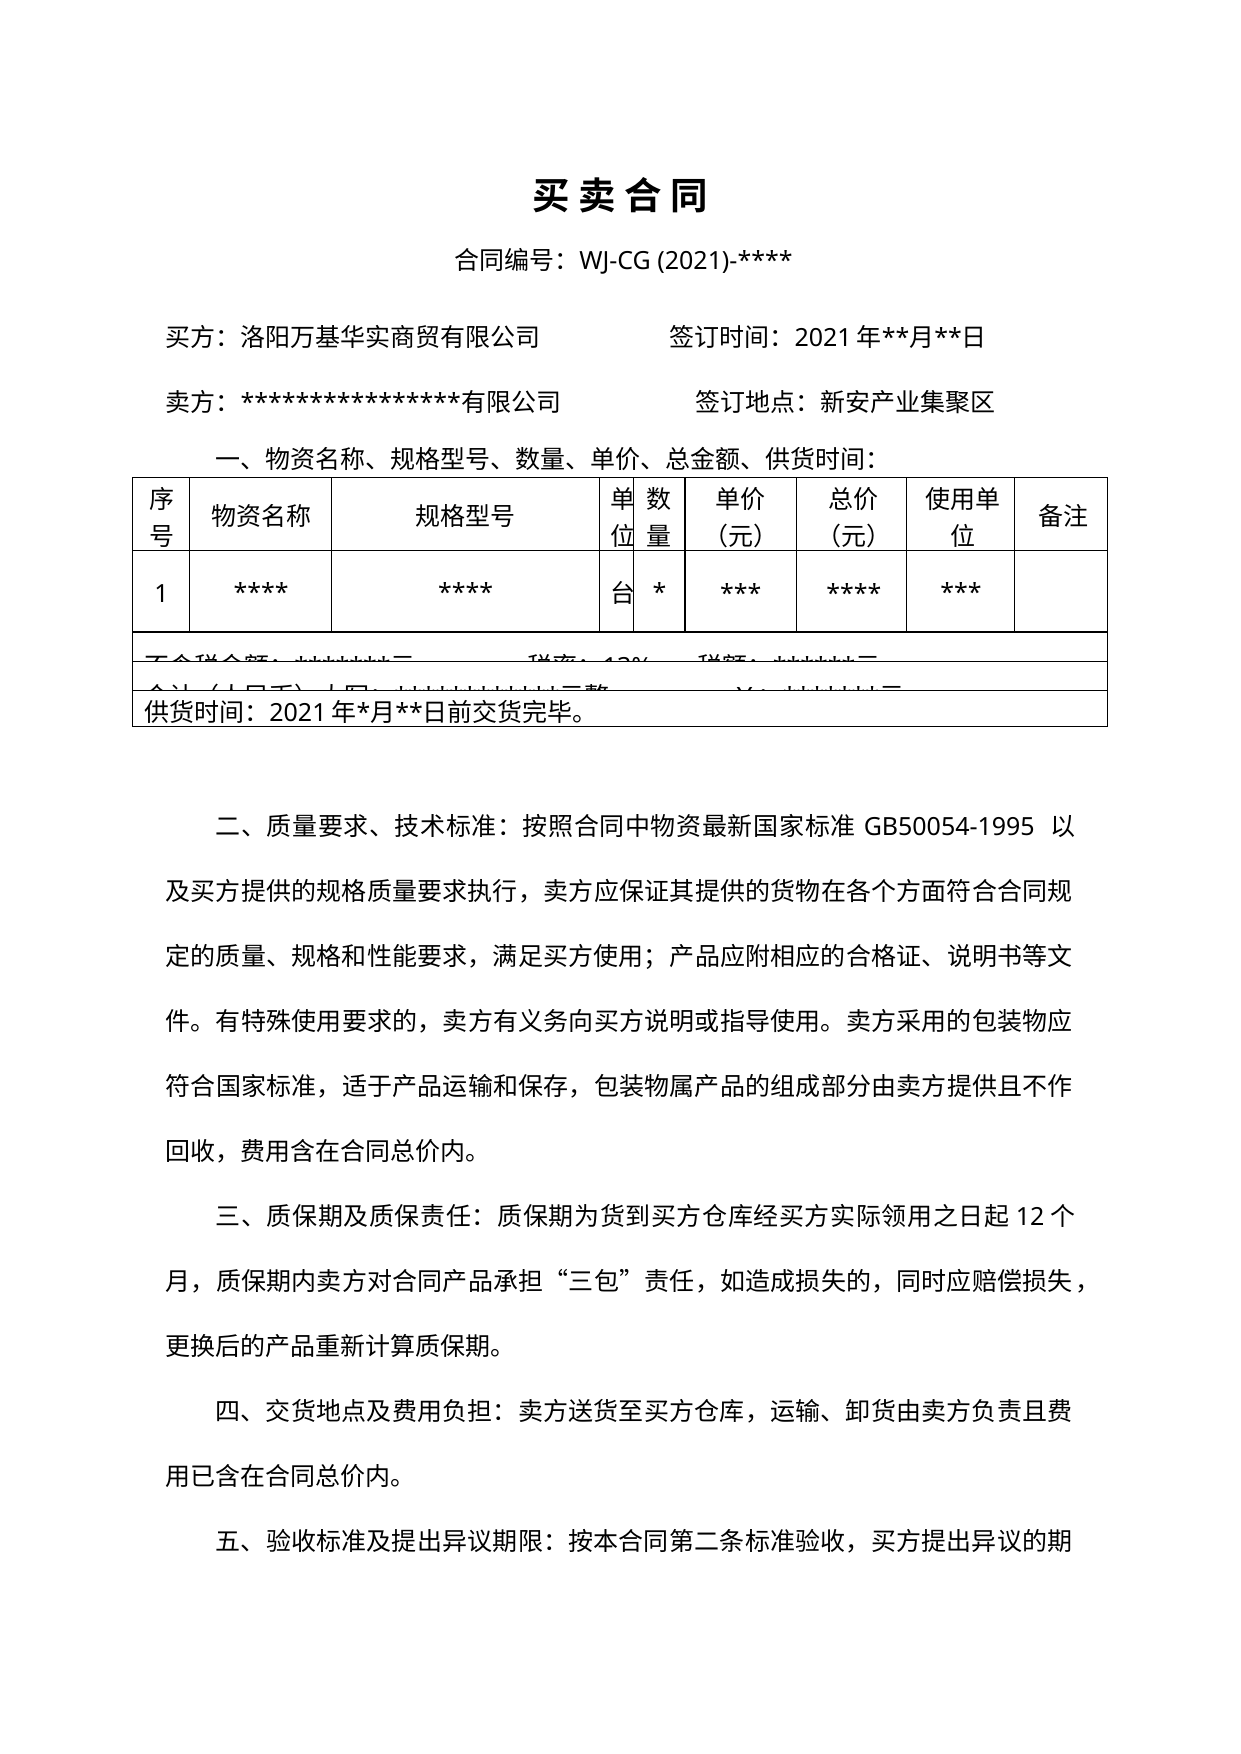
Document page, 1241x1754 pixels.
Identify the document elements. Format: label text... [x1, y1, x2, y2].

table_cell *** [686, 551, 796, 631]
text 买方：洛阳万基华实商贸有限公司 签订时间：2021年**月**日 [165, 303, 1147, 368]
table_cell * [634, 551, 684, 631]
table_header 物资名称 [190, 478, 331, 550]
text 三、质保期及质保责任：质保期为货到买方仓库经买方实际领用之日起12个月，质保期内卖方对合同产品承担“三包”责任，如造成损失的，同时应赔偿损失，更换后的产品重新计算质保期。 [165, 1182, 1075, 1377]
text 买 卖 合 同 [165, 161, 1075, 226]
table_cell 1 [133, 551, 189, 631]
table_cell 合计（人民币）大写：************元整 ￥：*******元 [133, 662, 1107, 690]
table_header 数量 [634, 478, 684, 550]
table_cell [1015, 551, 1107, 631]
table_header 规格型号 [332, 478, 599, 550]
table_cell *** [907, 551, 1014, 631]
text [165, 1507, 1075, 1572]
text 合同编号：WJ-CG (2021)-**** [165, 226, 1075, 291]
table_cell 台 [600, 551, 633, 631]
table_cell **** [797, 551, 906, 631]
table_header 总价（元） [797, 478, 906, 550]
table_cell 供货时间：2021年*月**日前交货完毕。 [133, 691, 1107, 726]
table_header 序号 [133, 478, 189, 550]
text 四、交货地点及费用负担：卖方送货至买方仓库，运输、卸货由卖方负责且费用已含在合同总价内。 [165, 1377, 1075, 1507]
text 卖方：****************有限公司 签订地点：新安产业集聚区 [165, 368, 1147, 433]
table_header 单价（元） [686, 478, 796, 550]
table_cell **** [332, 551, 599, 631]
text 一、物资名称、规格型号、数量、单价、总金额、供货时间： [165, 433, 1075, 477]
table_cell 不含税金额：*******元 税率：13% 税额：******元 [133, 633, 1107, 661]
table_header 备注 [1015, 478, 1107, 550]
table_cell **** [190, 551, 331, 631]
text 二、质量要求、技术标准：按照合同中物资最新国家标准GB50054-1995 以及买方提供的规格质量要求执行，卖方应保证其提供的货物在各个方面符合合同规定的质量、规格和性能要求，满足买方使用；产品应附相应的合格证、说明书等文件。有特殊使用要求的，卖方有义务向买方说明或指导使用。卖方采用的包装物应符合国家标准，适于产品运输和保存，包装物属产品的组成部分由卖方提供且不作回收，费用含在合同总价内。 [165, 792, 1075, 1182]
table_header 使用单位 [907, 478, 1014, 550]
table_header 单位 [600, 478, 633, 550]
